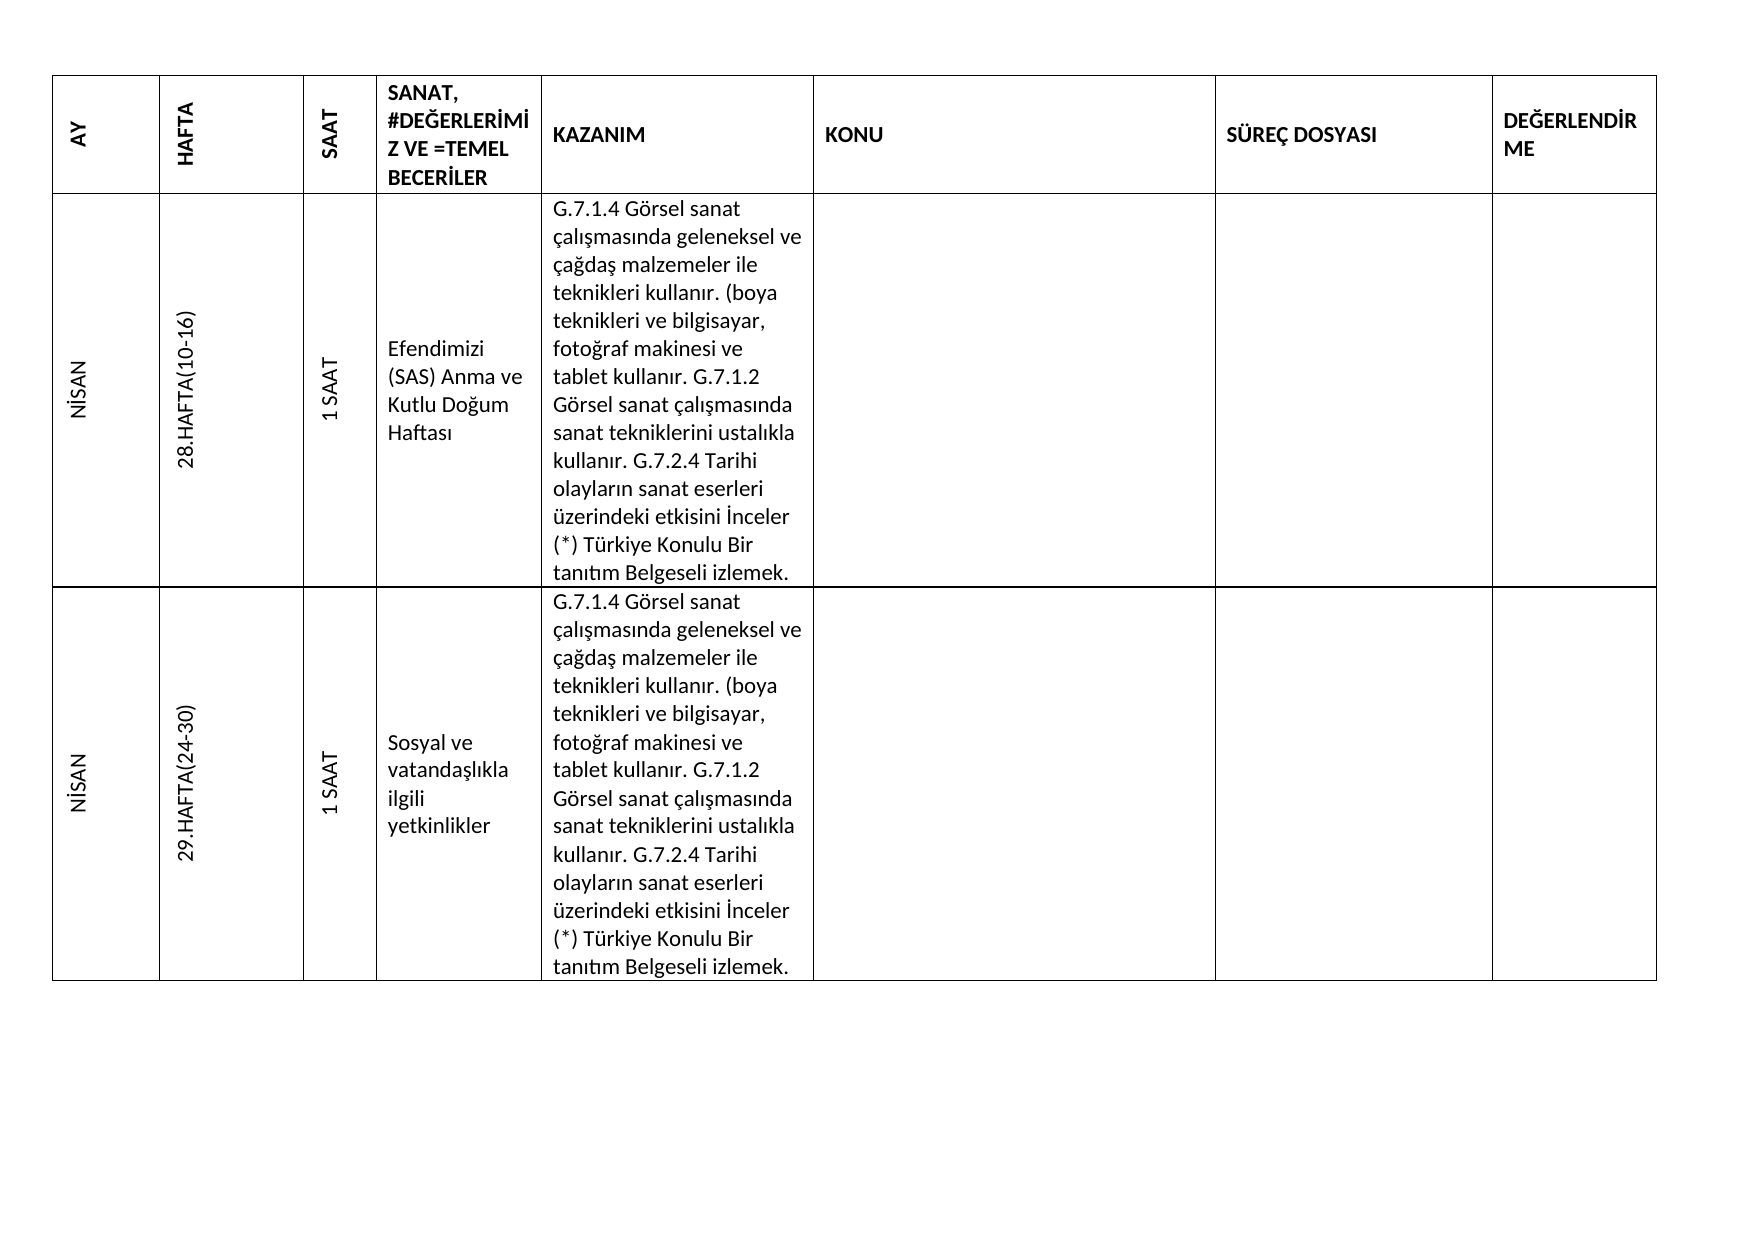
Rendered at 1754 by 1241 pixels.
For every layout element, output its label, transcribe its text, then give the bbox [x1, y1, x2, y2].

table_cell NİSAN [53, 588, 159, 980]
table_cell 1 SAAT [304, 194, 376, 586]
table_header SANAT, #DEĞERLERİMİZ VE =TEMEL BECERİLER [377, 76, 541, 193]
table_cell 28.HAFTA(10-16) [160, 194, 303, 586]
table_header KONU [814, 76, 1215, 193]
table_header AY [53, 76, 159, 193]
table_cell Efendimizi (SAS) Anma ve Kutlu Doğum Haftası [377, 194, 541, 586]
table_header KAZANIM [542, 76, 813, 193]
table_header HAFTA [160, 76, 303, 193]
table_cell Sosyal ve vatandaşlıkla ilgili yetkinlikler [377, 588, 541, 980]
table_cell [542, 588, 813, 980]
table_header SAAT [304, 76, 376, 193]
table_cell [814, 588, 1215, 980]
table_header DEĞERLENDİRME [1493, 76, 1656, 193]
table_cell [1493, 194, 1656, 586]
table_cell [1493, 588, 1656, 980]
table_cell [1216, 588, 1492, 980]
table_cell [542, 194, 813, 586]
table_header SÜREÇ DOSYASI [1216, 76, 1492, 193]
table_cell 29.HAFTA(24-30) [160, 588, 303, 980]
table_cell NİSAN [53, 194, 159, 586]
table_cell [814, 194, 1215, 586]
table_cell 1 SAAT [304, 588, 376, 980]
table_cell [1216, 194, 1492, 586]
